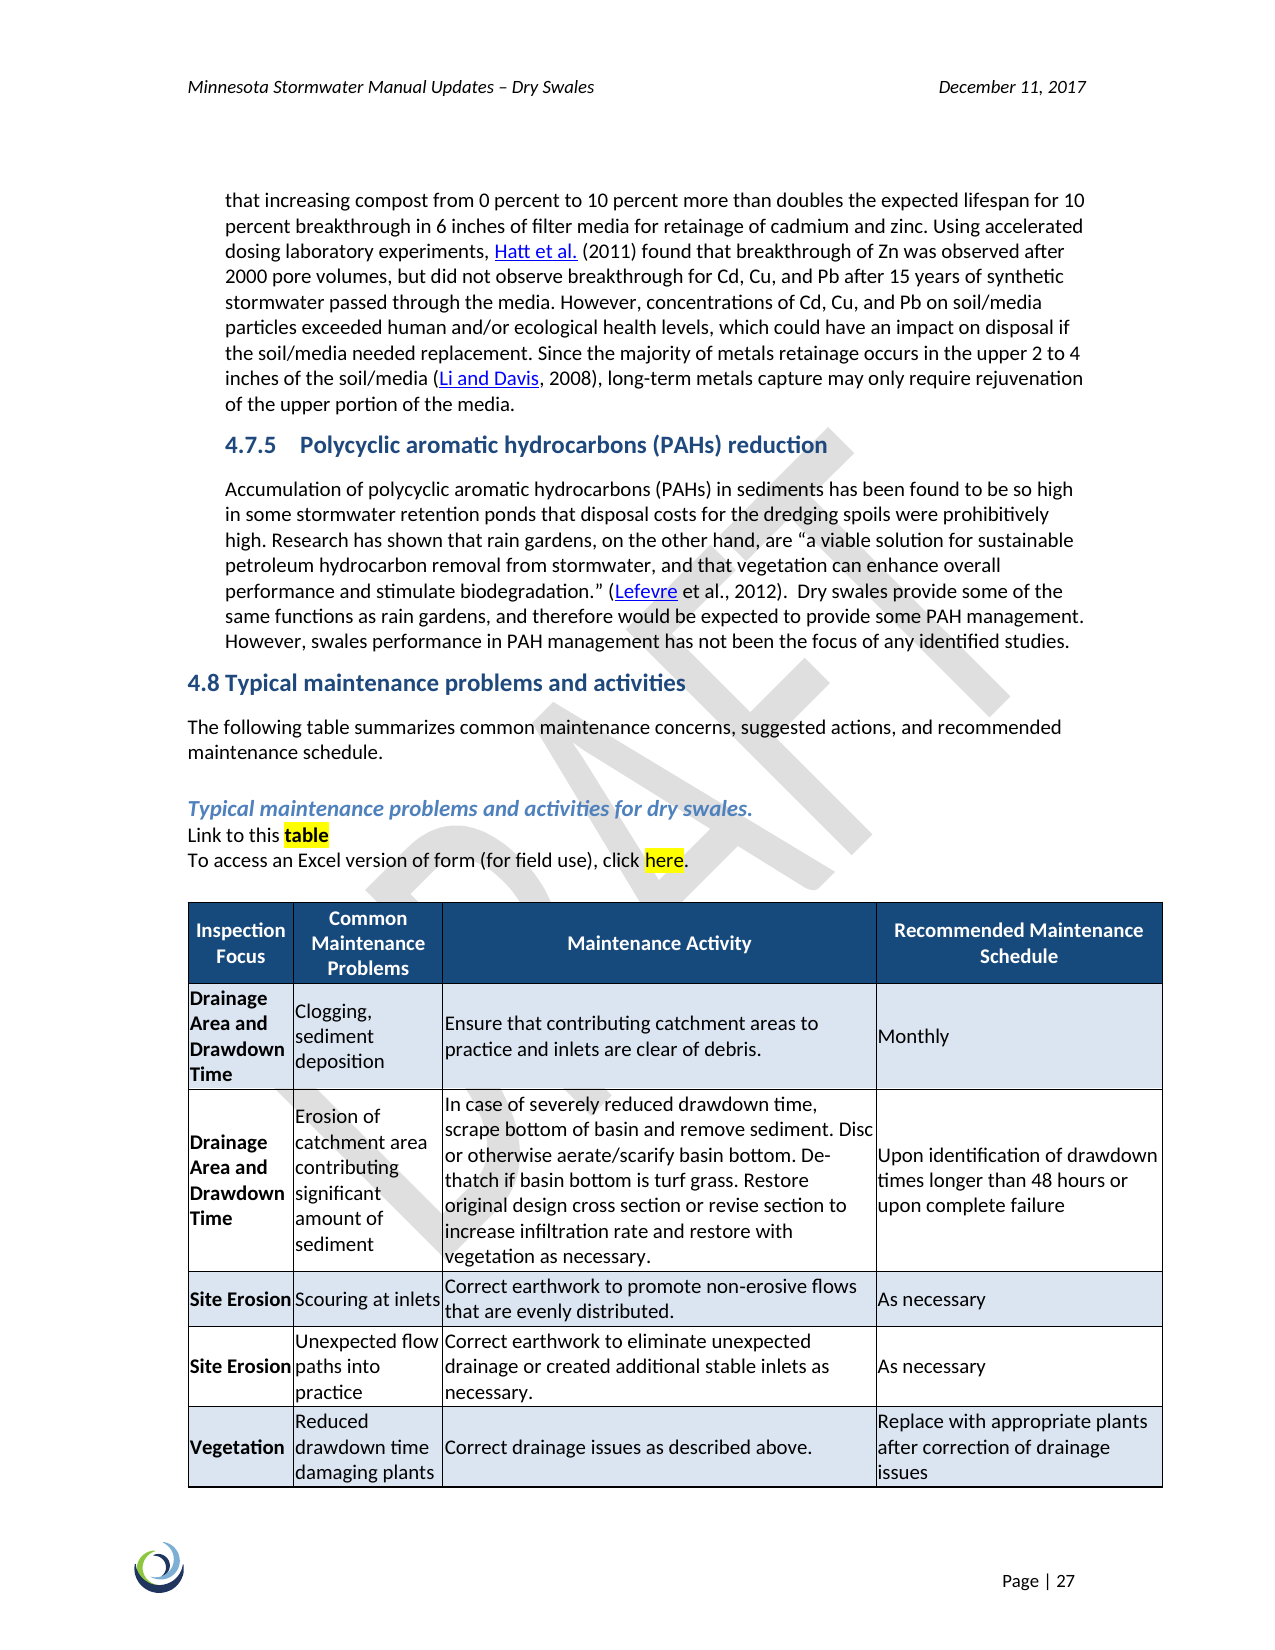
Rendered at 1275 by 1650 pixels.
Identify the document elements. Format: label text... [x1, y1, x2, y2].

table_cell Drainage Area and Drawdown Time [189, 984, 293, 1088]
text Typical maintenance problems and activities for dry swales. Link to this table To access an Excel version of form (for field use), click here. [187, 794, 1087, 873]
list Polycyclic aromatic hydrocarbons (PAHs) reduction [225, 429, 1087, 459]
table_header Recommended Maintenance Schedule [877, 903, 1162, 983]
table_cell Drainage Area and Drawdown Time [189, 1090, 293, 1271]
table_cell Upon identification of drawdown times longer than 48 hours or upon complete failure [877, 1090, 1162, 1271]
table_cell Ensure that contributing catchment areas to practice and inlets are clear of debris. [443, 984, 876, 1088]
table_cell Correct earthwork to promote non‐erosive flows that are evenly distributed. [443, 1272, 876, 1326]
table_header Maintenance Activity [443, 903, 876, 983]
table_cell As necessary [877, 1327, 1162, 1406]
table_cell Scouring at inlets [294, 1272, 442, 1326]
table_cell Reduced drawdown time damaging plants [294, 1407, 442, 1486]
table_cell Replace with appropriate plants after correction of drainage issues [877, 1407, 1162, 1486]
table_cell Vegetation [189, 1407, 293, 1486]
table_cell Monthly [877, 984, 1162, 1088]
table_cell In case of severely reduced drawdown time, scrape bottom of basin and remove sediment. Disc or otherwise aerate/scarify basin bottom. De-thatch if basin bottom is turf grass. Restore original design cross section or revise section to increase infiltration rate and restore with vegetation as necessary. [443, 1090, 876, 1271]
table_cell As necessary [877, 1272, 1162, 1326]
table_cell Unexpected flow paths into practice [294, 1327, 442, 1406]
table_cell Site Erosion [189, 1272, 293, 1326]
table_cell Erosion of catchment area contributing significant amount of sediment [294, 1090, 442, 1271]
text Accumulation of polycyclic aromatic hydrocarbons (PAHs) in sediments has been found to be so high in some stormwater retention ponds that disposal costs for the dredging spoils were prohibitively high. Research has shown that rain gardens, on the other hand, are “a viable solution for sustainable petroleum hydrocarbon removal from stormwater, and that vegetation can enhance overall performance and stimulate biodegradation.” (Lefevre et al., 2012). Dry swales provide some of the same functions as rain gardens, and therefore would be expected to provide some PAH management. However, swales performance in PAH management has not been the focus of any identified studies. [225, 476, 1087, 654]
table_cell Correct drainage issues as described above. [443, 1407, 876, 1486]
table_cell Clogging, sediment deposition [294, 984, 442, 1088]
list Typical maintenance problems and activities [187, 667, 1087, 697]
table_cell Site Erosion [189, 1327, 293, 1406]
table_header Common Maintenance Problems [294, 903, 442, 983]
table_header Inspection Focus [189, 903, 293, 983]
table_cell Correct earthwork to eliminate unexpected drainage or created additional stable inlets as necessary. [443, 1327, 876, 1406]
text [225, 187, 1087, 416]
text The following table summarizes common maintenance concerns, suggested actions, and recommended maintenance schedule. [187, 714, 1087, 765]
